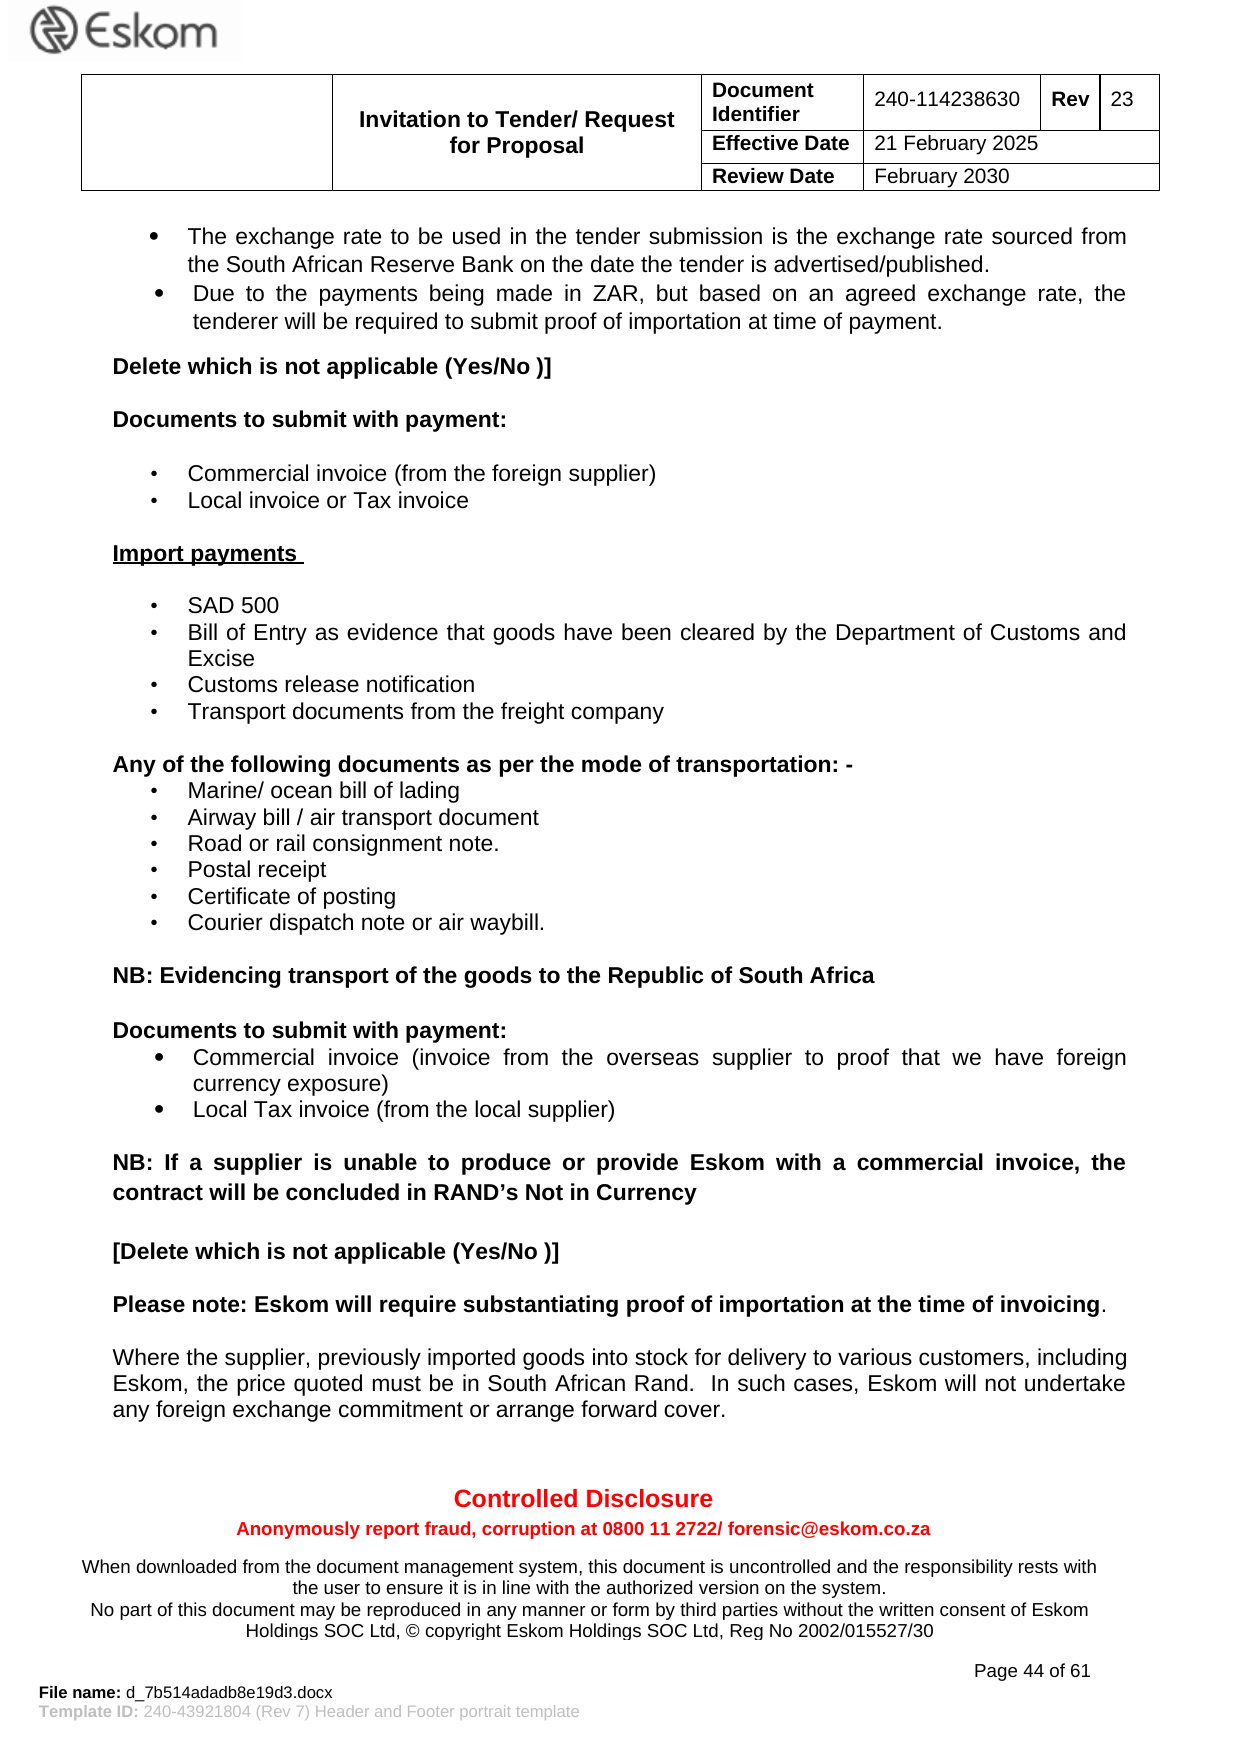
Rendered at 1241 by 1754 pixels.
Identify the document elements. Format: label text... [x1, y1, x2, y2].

text Documents to submit with payment: [112, 1017, 1128, 1044]
list SAD 500 [150, 592, 1128, 619]
list Bill of Entry as evidence that goods have been cleared by the Department of Customs and Excise [150, 619, 1128, 671]
list Road or rail consignment note. [150, 830, 1128, 856]
list Commercial invoice (from the foreign supplier) [150, 460, 1128, 487]
list Due to the payments being made in ZAR, but based on an agreed exchange rate, the tenderer will be required to submit proof of importation at time of payment. [155, 279, 1128, 334]
text [Delete which is not applicable (Yes/No )] [112, 1238, 1128, 1264]
text Delete which is not applicable (Yes/No )] [112, 353, 1128, 379]
list Customs release notification [150, 671, 1128, 698]
list Local Tax invoice (from the local supplier) [155, 1096, 1128, 1123]
text Import payments [112, 539, 1128, 566]
text Where the supplier, previously imported goods into stock for delivery to various customers, including Eskom, the price quoted must be in South African Rand. In such cases, Eskom will not undertake any foreign exchange commitment or arrange forward cover. [112, 1344, 1128, 1423]
list The exchange rate to be used in the tender submission is the exchange rate sourced from the South African Reserve Bank on the date the tender is advertised/published. [150, 223, 1128, 277]
list Local invoice or Tax invoice [150, 487, 1128, 513]
list Courier dispatch note or air waybill. [150, 909, 1128, 936]
list Transport documents from the freight company [150, 698, 1128, 724]
text Documents to submit with payment: [112, 406, 1128, 432]
list Certificate of posting [150, 883, 1128, 909]
list Commercial invoice (invoice from the overseas supplier to proof that we have foreign currency exposure) [155, 1044, 1128, 1096]
list Postal receipt [150, 856, 1128, 883]
text Any of the following documents as per the mode of transportation: - [112, 751, 1128, 777]
list Airway bill / air transport document [150, 803, 1128, 830]
list Marine/ ocean bill of lading [150, 777, 1128, 803]
text NB: If a supplier is unable to produce or provide Eskom with a commercial invoice, the contract will be concluded in RAND’s Not in Currency [112, 1149, 1128, 1206]
text Please note: Eskom will require substantiating proof of importation at the time of invoicing. [112, 1291, 1128, 1317]
text NB: Evidencing transport of the goods to the Republic of South Africa [112, 962, 1128, 988]
